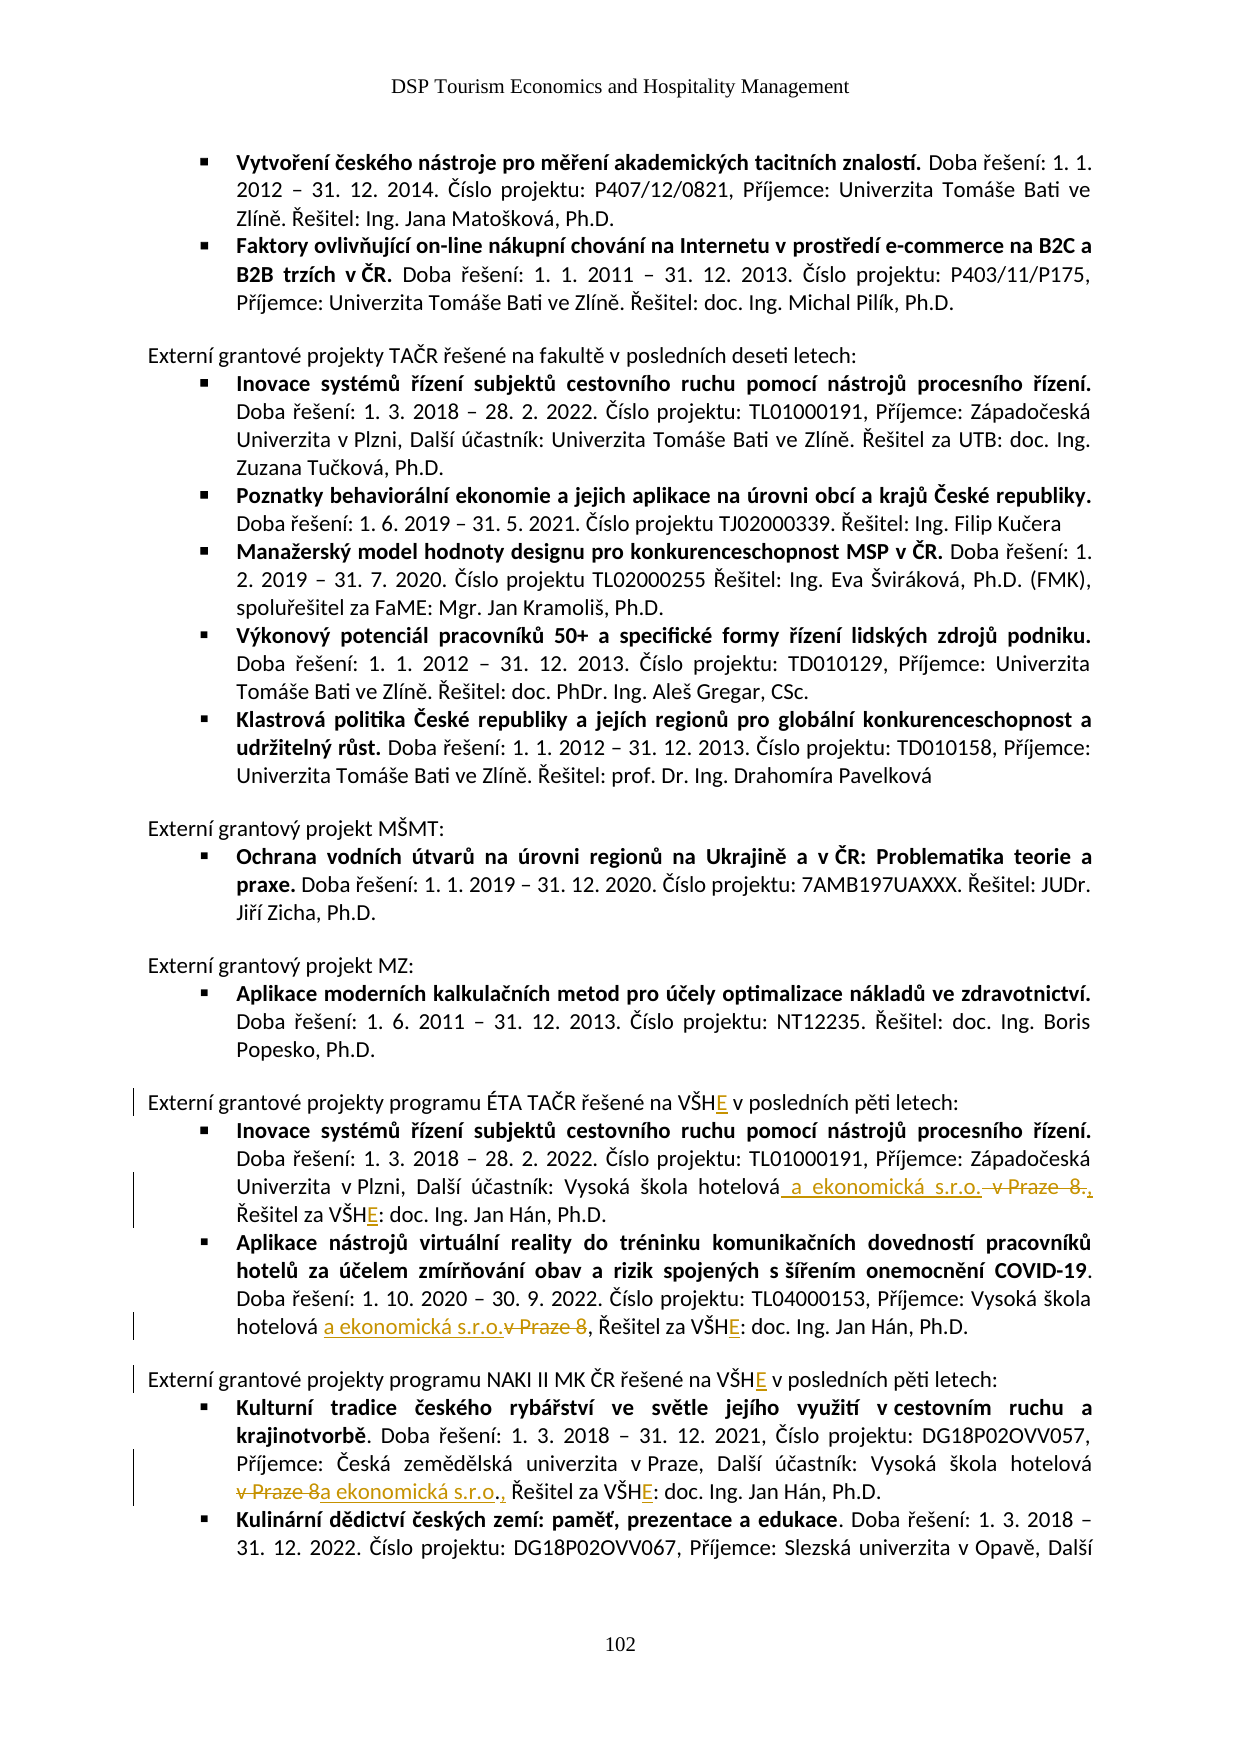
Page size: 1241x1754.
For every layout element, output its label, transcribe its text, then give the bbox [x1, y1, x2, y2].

text Externí grantové projekty TAČR řešené na fakultě v posledních deseti letech: [148, 341, 1093, 369]
text Externí grantové projekty programu NAKI II MK ČR řešené na VŠH v posledních pěti letech: [148, 1365, 1093, 1393]
list Kulturní tradice českého rybářství ve světle jejího využití v cestovním ruchu a krajinotvorbě. Doba řešení: 1. 3. 2018 – 31. 12. 2021, Číslo projektu: DG18P02OVV057, Příjemce: Česká zemědělská univerzita v Praze, Další účastník: Vysoká škola hotelová . Řešitel za VŠH: doc. Ing. Jan Hán, Ph.D. [199, 1393, 1093, 1506]
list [199, 1506, 1093, 1562]
text Externí grantový projekt MZ: [148, 951, 1093, 979]
list Aplikace moderních kalkulačních metod pro účely optimalizace nákladů ve zdravotnictví. Doba řešení: 1. 6. 2011 – 31. 12. 2013. Číslo projektu: NT12235. Řešitel: doc. Ing. Boris Popesko, Ph.D. [199, 979, 1093, 1063]
list Faktory ovlivňující on-line nákupní chování na Internetu v prostředí e-commerce na B2C a B2B trzích v ČR. Doba řešení: 1. 1. 2011 – 31. 12. 2013. Číslo projektu: P403/11/P175, Příjemce: Univerzita Tomáše Bati ve Zlíně. Řešitel: doc. Ing. Michal Pilík, Ph.D. [199, 232, 1093, 316]
list Poznatky behaviorální ekonomie a jejich aplikace na úrovni obcí a krajů České republiky. Doba řešení: 1. 6. 2019 – 31. 5. 2021. Číslo projektu TJ02000339. Řešitel: Ing. Filip Kučera [199, 481, 1093, 537]
list Výkonový potenciál pracovníků 50+ a specifické formy řízení lidských zdrojů podniku. Doba řešení: 1. 1. 2012 – 31. 12. 2013. Číslo projektu: TD010129, Příjemce: Univerzita Tomáše Bati ve Zlíně. Řešitel: doc. PhDr. Ing. Aleš Gregar, CSc. [199, 621, 1093, 705]
list Inovace systémů řízení subjektů cestovního ruchu pomocí nástrojů procesního řízení. Doba řešení: 1. 3. 2018 – 28. 2. 2022. Číslo projektu: TL01000191, Příjemce: Západočeská Univerzita v Plzni, Další účastník: Vysoká škola hotelová Řešitel za VŠH: doc. Ing. Jan Hán, Ph.D. [199, 1116, 1093, 1228]
list Vytvoření českého nástroje pro měření akademických tacitních znalostí. Doba řešení: 1. 1. 2012 – 31. 12. 2014. Číslo projektu: P407/12/0821, Příjemce: Univerzita Tomáše Bati ve Zlíně. Řešitel: Ing. Jana Matošková, Ph.D. [199, 148, 1093, 232]
list Ochrana vodních útvarů na úrovni regionů na Ukrajině a v ČR: Problematika teorie a praxe. Doba řešení: 1. 1. 2019 – 31. 12. 2020. Číslo projektu: 7AMB197UAXXX. Řešitel: JUDr. Jiří Zicha, Ph.D. [199, 842, 1093, 926]
list Inovace systémů řízení subjektů cestovního ruchu pomocí nástrojů procesního řízení. Doba řešení: 1. 3. 2018 – 28. 2. 2022. Číslo projektu: TL01000191, Příjemce: Západočeská Univerzita v Plzni, Další účastník: Univerzita Tomáše Bati ve Zlíně. Řešitel za UTB: doc. Ing. Zuzana Tučková, Ph.D. [199, 369, 1093, 481]
list Aplikace nástrojů virtuální reality do tréninku komunikačních dovedností pracovníků hotelů za účelem zmírňování obav a rizik spojených s šířením onemocnění COVID-19. Doba řešení: 1. 10. 2020 – 30. 9. 2022. Číslo projektu: TL04000153, Příjemce: Vysoká škola hotelová , Řešitel za VŠH: doc. Ing. Jan Hán, Ph.D. [199, 1228, 1093, 1340]
list Manažerský model hodnoty designu pro konkurenceschopnost MSP v ČR. Doba řešení: 1. 2. 2019 – 31. 7. 2020. Číslo projektu TL02000255 Řešitel: Ing. Eva Šviráková, Ph.D. (FMK), spoluřešitel za FaME: Mgr. Jan Kramoliš, Ph.D. [199, 537, 1093, 621]
text Externí grantové projekty programu ÉTA TAČR řešené na VŠH v posledních pěti letech: [148, 1088, 1093, 1116]
list Klastrová politika České republiky a jejích regionů pro globální konkurenceschopnost a udržitelný růst. Doba řešení: 1. 1. 2012 – 31. 12. 2013. Číslo projektu: TD010158, Příjemce: Univerzita Tomáše Bati ve Zlíně. Řešitel: prof. Dr. Ing. Drahomíra Pavelková [199, 705, 1093, 789]
text Externí grantový projekt MŠMT: [148, 814, 1093, 842]
